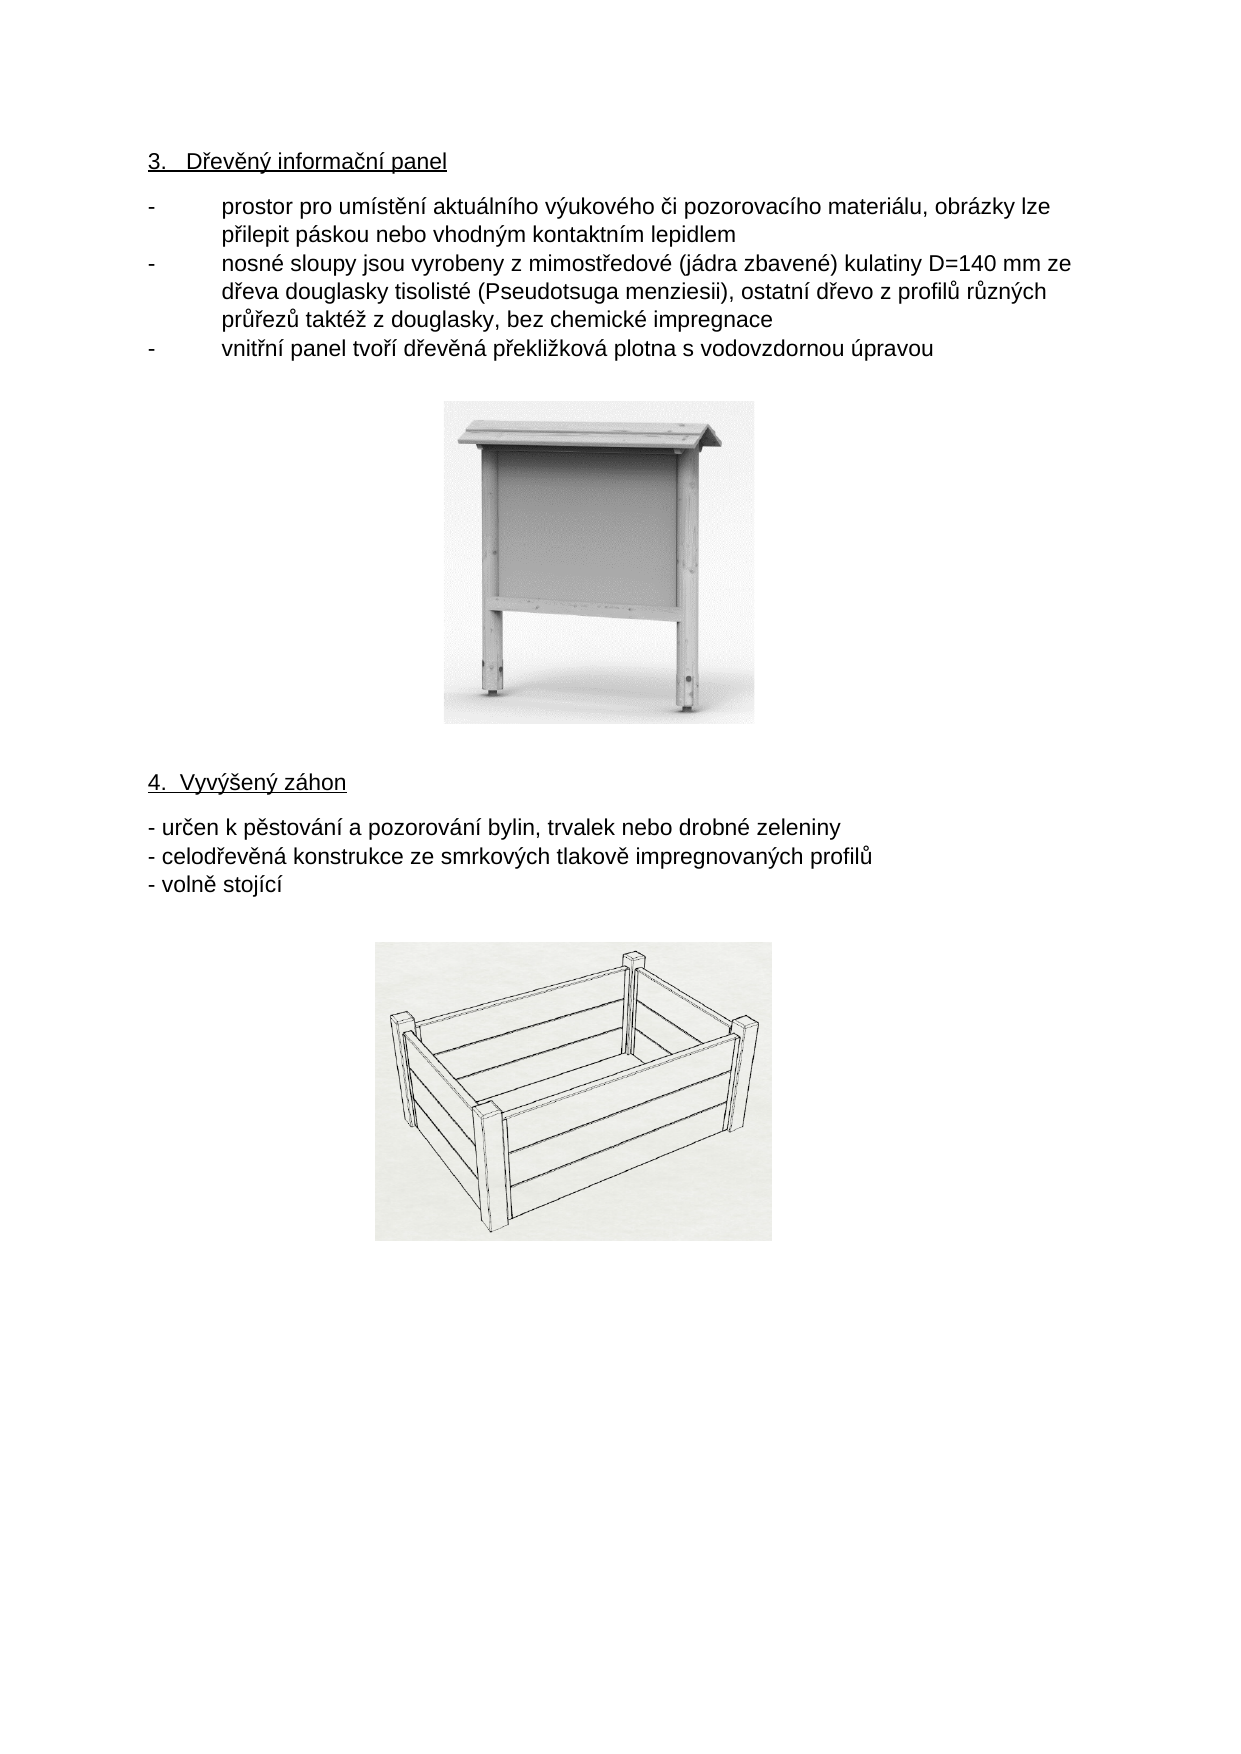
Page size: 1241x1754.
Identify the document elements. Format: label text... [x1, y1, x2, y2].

text - celodřevěná konstrukce ze smrkových tlakově impregnovaných profilů [148, 843, 1093, 869]
text - vnitřní panel tvoří dřevěná překližková plotna s vodovzdornou úpravou [148, 335, 1093, 361]
text - nosné sloupy jsou vyrobeny z mimostředové (jádra zbavené) kulatiny D=140 mm ze dřeva douglasky tisolisté (Pseudotsuga menziesii), ostatní dřevo z profilů různých průřezů taktéž z douglasky, bez chemické impregnace [148, 249, 1093, 333]
text - prostor pro umístění aktuálního výukového či pozorovacího materiálu, obrázky lze přilepit páskou nebo vhodným kontaktním lepidlem [148, 193, 1093, 247]
text - určen k pěstování a pozorování bylin, trvalek nebo drobné zeleniny [148, 814, 1093, 841]
picture [443, 401, 755, 724]
text 4. Vyvýšený záhon [148, 769, 1093, 796]
text 3. Dřevěný informační panel [148, 148, 1093, 174]
picture [375, 942, 772, 1241]
text - volně stojící [148, 871, 1093, 898]
